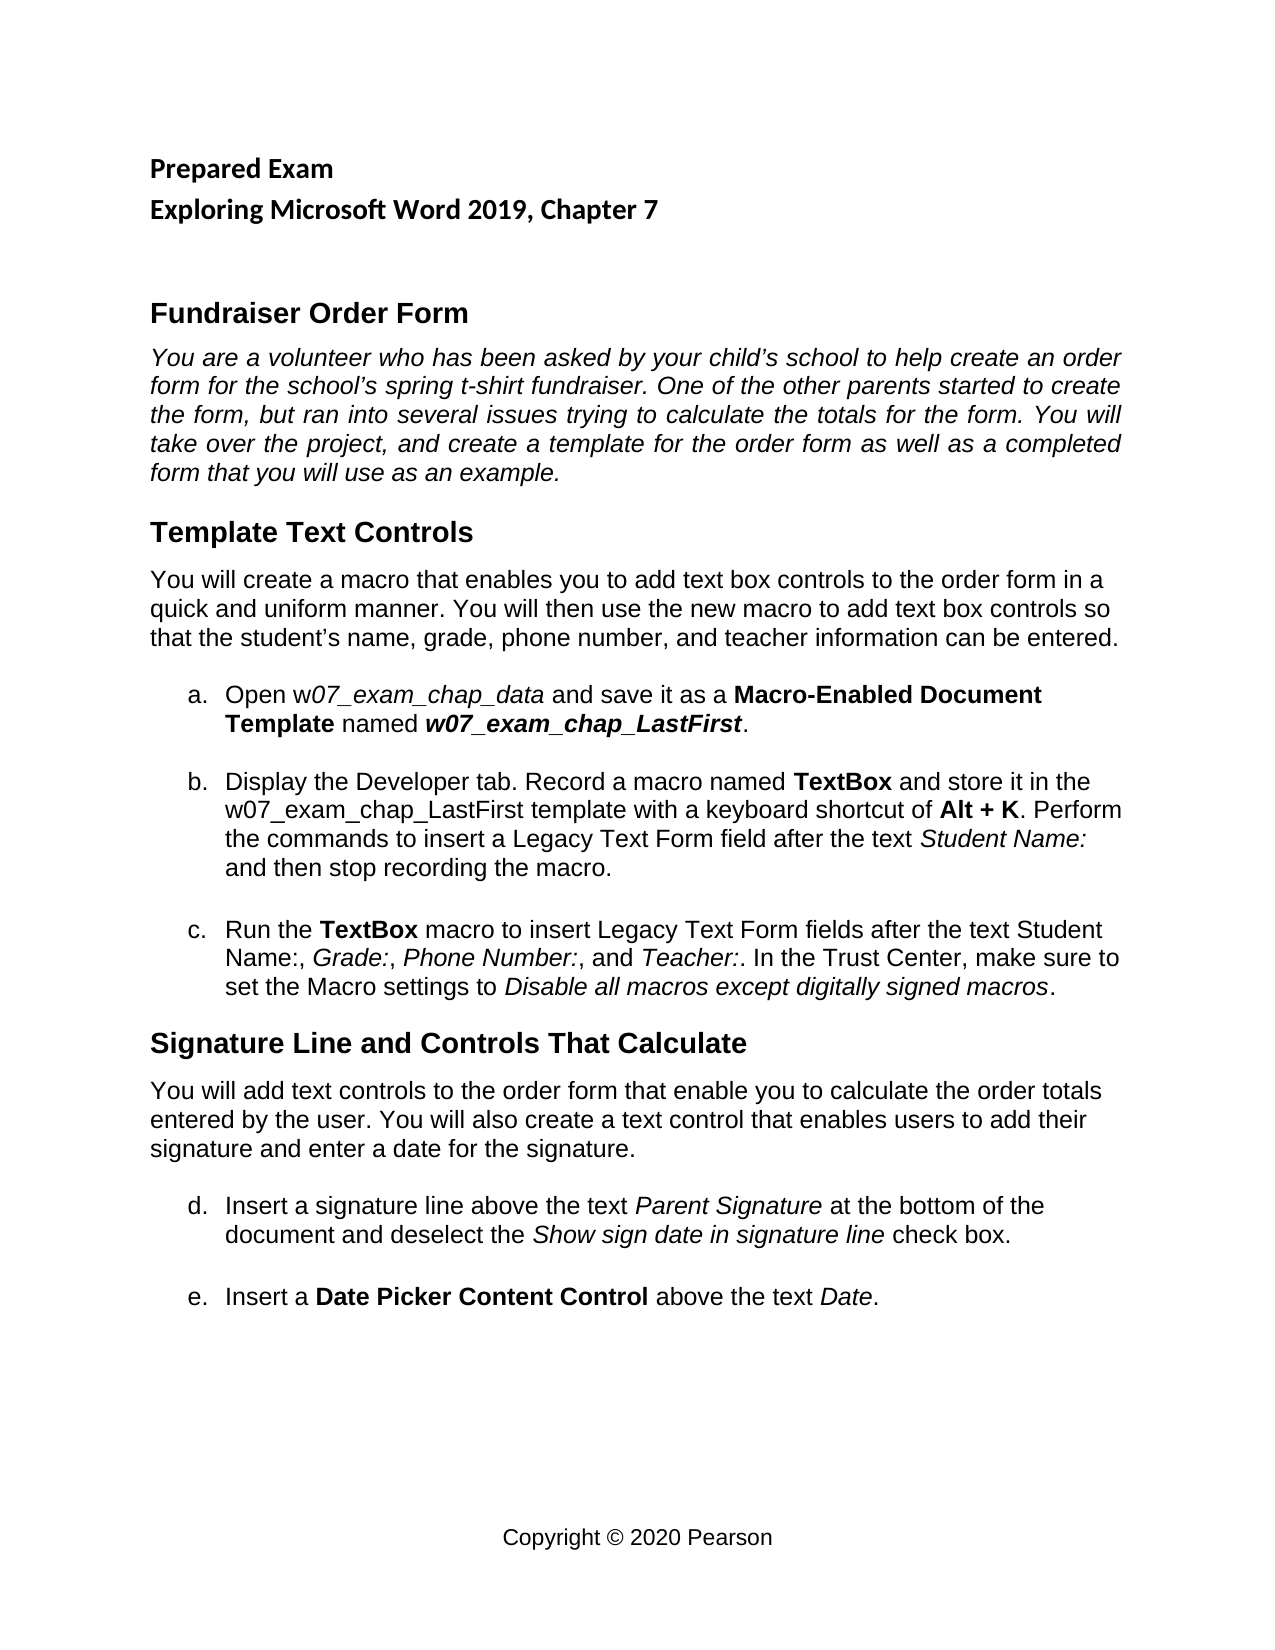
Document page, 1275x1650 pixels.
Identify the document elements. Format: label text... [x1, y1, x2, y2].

list Display the Developer tab. Record a macro named TextBox and store it in the w07_exam_chap_LastFirst template with a keyboard shortcut of Alt + K. Perform the commands to insert a Legacy Text Form field after the text Student Name: and then stop recording the macro. [187, 767, 1125, 882]
text Signature Line and Controls That Calculate [150, 1026, 1125, 1059]
list Run the TextBox macro to insert Legacy Text Form fields after the text Student Name:, Grade:, Phone Number:, and Teacher:. In the Trust Center, make sure to set the Macro settings to Disable all macros except digitally signed macros. [187, 915, 1125, 1001]
text Template Text Controls [150, 515, 1125, 549]
list Insert a Date Picker Content Control above the text Date. [187, 1282, 1125, 1311]
text You are a volunteer who has been asked by your child’s school to help create an order form for the school’s spring t-shirt fundraiser. One of the other parents started to create the form, but ran into several issues trying to calculate the totals for the form. You will take over the project, and create a template for the order form as well as a completed form that you will use as an example. [150, 343, 1125, 486]
text You will create a macro that enables you to add text box controls to the order form in a quick and uniform manner. You will then use the new macro to add text box controls so that the student’s name, grade, phone number, and teacher information can be entered. [150, 565, 1125, 652]
text You will add text controls to the order form that enable you to calculate the order totals entered by the user. You will also create a text control that enables users to add their signature and enter a date for the signature. [150, 1076, 1125, 1162]
list Insert a signature line above the text Parent Signature at the bottom of the document and deselect the Show sign date in signature line check box. [187, 1191, 1125, 1249]
subtitle Prepared Exam Exploring Microsoft Word 2019, Chapter 7 [150, 150, 1125, 227]
list Open w07_exam_chap_data and save it as a Macro-Enabled Document Template named w07_exam_chap_LastFirst. [187, 680, 1125, 738]
text Fundraiser Order Form [150, 297, 1125, 330]
